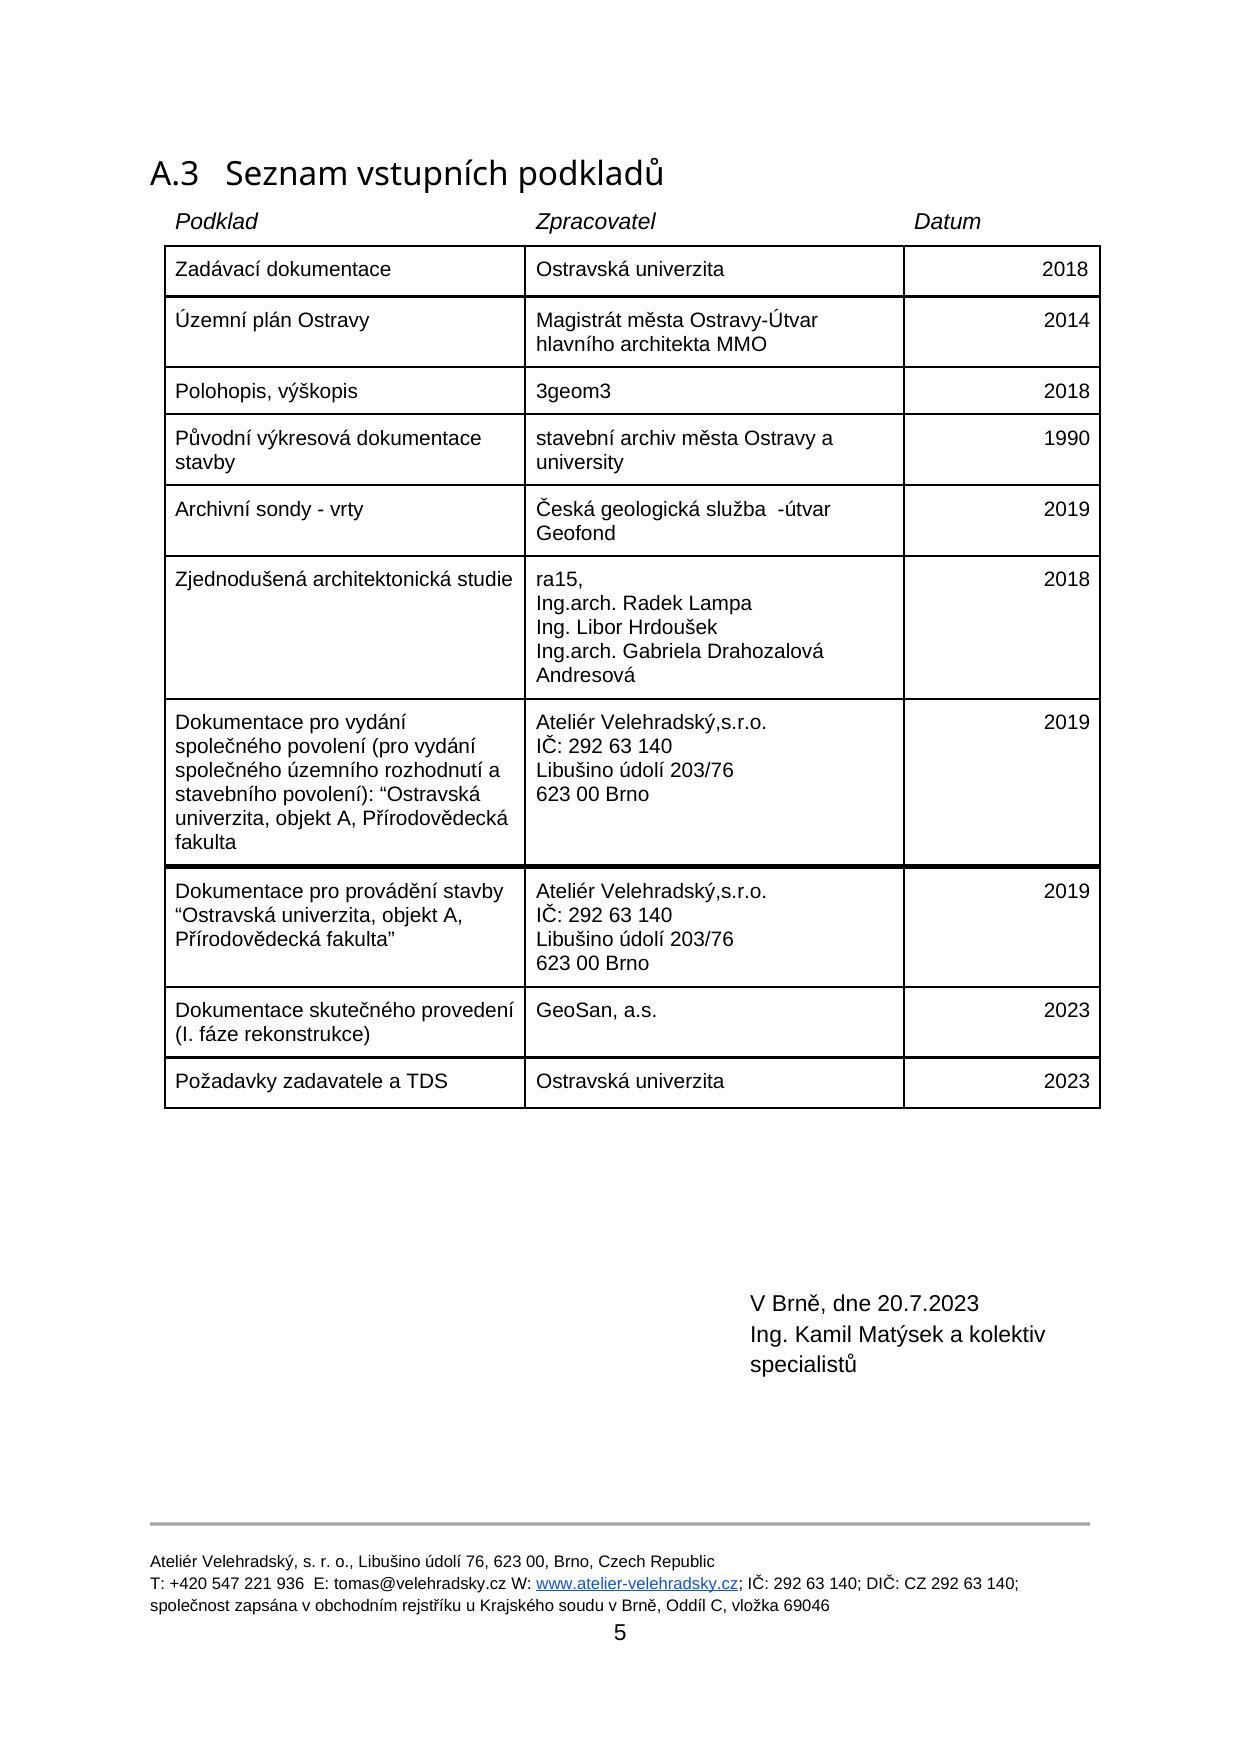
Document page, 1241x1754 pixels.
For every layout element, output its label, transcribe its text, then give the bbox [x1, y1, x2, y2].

subtitle A.3 Seznam vstupních podkladů [150, 150, 1090, 195]
table_header Datum [905, 198, 1099, 245]
table_cell 2019 [905, 700, 1099, 864]
table_cell Archivní sondy - vrty [166, 486, 524, 555]
table_cell Požadavky zadavatele a TDS [166, 1059, 524, 1107]
table_cell 2014 [905, 298, 1099, 366]
table_cell 2023 [905, 1059, 1099, 1107]
table_cell Dokumentace pro vydání společného povolení (pro vydání společného územního rozhodnutí a stavebního povolení): “Ostravská univerzita, objekt A, Přírodovědecká fakulta [166, 700, 524, 864]
table_header Zpracovatel [526, 198, 903, 245]
table_header Podklad [166, 198, 524, 245]
table_cell 2019 [905, 486, 1099, 555]
table_cell Původní výkresová dokumentace stavby [166, 415, 524, 484]
table_cell Územní plán Ostravy [166, 298, 524, 366]
text V Brně, dne 20.7.2023 [750, 1290, 1090, 1317]
table_cell Česká geologická služba -útvar Geofond [526, 486, 903, 555]
table_cell Ateliér Velehradský,s.r.o. IČ: 292 63 140 Libušino údolí 203/76 623 00 Brno [526, 700, 903, 864]
table_cell Dokumentace skutečného provedení (I. fáze rekonstrukce) [166, 988, 524, 1056]
table_cell 2018 [905, 368, 1099, 413]
text Ing. Kamil Matýsek a kolektiv specialistů [750, 1321, 1090, 1377]
table_cell Magistrát města Ostravy-Útvar hlavního architekta MMO [526, 298, 903, 366]
table_cell Ostravská univerzita [526, 247, 903, 295]
table_cell 2019 [905, 869, 1099, 986]
table_cell Ostravská univerzita [526, 1059, 903, 1107]
table_cell 3geom3 [526, 368, 903, 413]
table_cell GeoSan, a.s. [526, 988, 903, 1056]
table_cell Zjednodušená architektonická studie [166, 557, 524, 697]
table_cell Zadávací dokumentace [166, 247, 524, 295]
table_cell 2018 [905, 557, 1099, 697]
table_cell 2018 [905, 247, 1099, 295]
table_cell ra15, Ing.arch. Radek Lampa Ing. Libor Hrdoušek Ing.arch. Gabriela Drahozalová Andresová [526, 557, 903, 697]
table_cell Dokumentace pro provádění stavby “Ostravská univerzita, objekt A, Přírodovědecká fakulta” [166, 869, 524, 986]
table_cell Polohopis, výškopis [166, 368, 524, 413]
table_cell 2023 [905, 988, 1099, 1056]
table_cell stavební archiv města Ostravy a university [526, 415, 903, 484]
table_cell Ateliér Velehradský,s.r.o. IČ: 292 63 140 Libušino údolí 203/76 623 00 Brno [526, 869, 903, 986]
table_cell 1990 [905, 415, 1099, 484]
